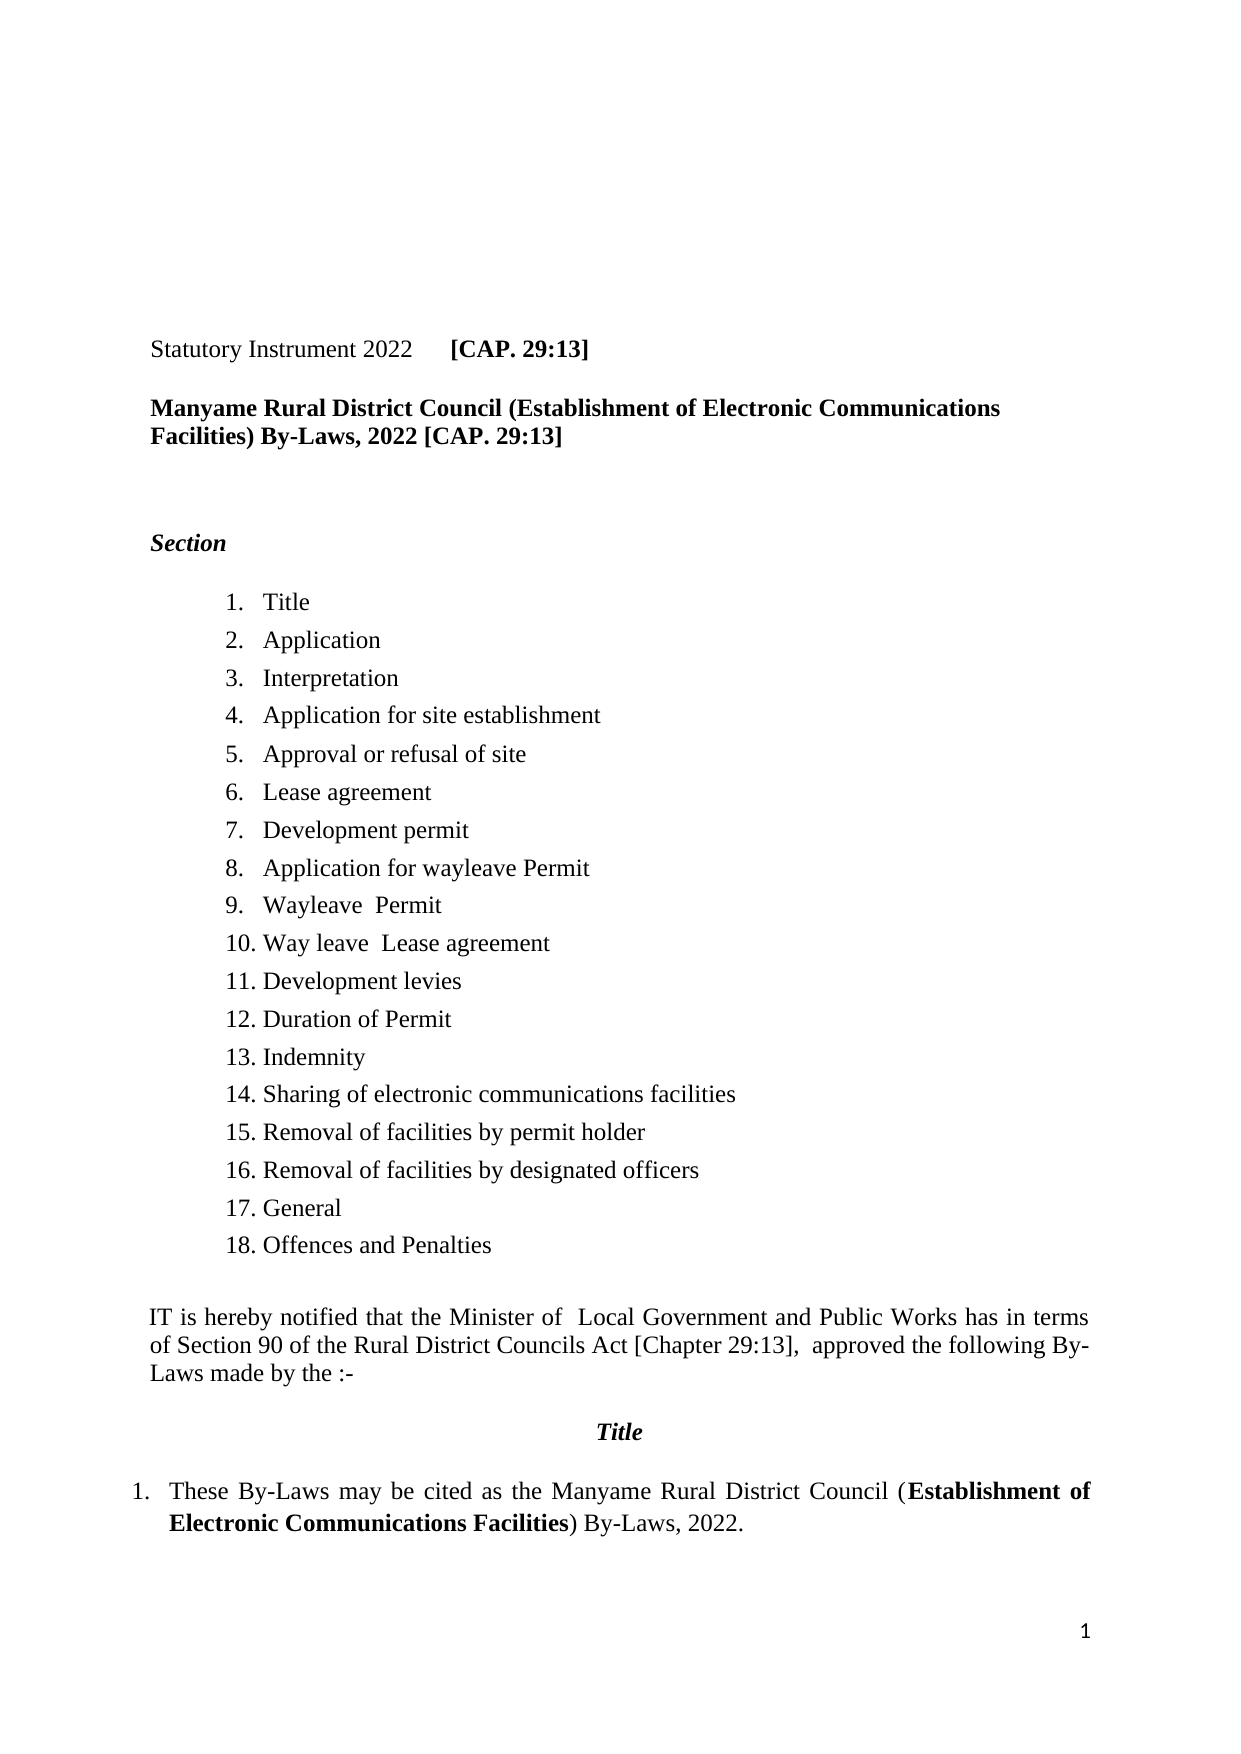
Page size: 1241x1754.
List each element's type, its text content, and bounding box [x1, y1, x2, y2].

list Approval or refusal of site [225, 739, 1091, 767]
text Manyame Rural District Council (Establishment of Electronic Communications Facilities) By-Laws, 2022 [CAP. 29:13] [150, 393, 1091, 450]
list These By-Laws may be cited as the Manyame Rural District Council (Establishment of Electronic Communications Facilities) By-Laws, 2022. [131, 1476, 1091, 1536]
list Development levies [225, 966, 1091, 995]
list General [225, 1193, 1091, 1222]
list Way leave Lease agreement [225, 928, 1091, 957]
list Indemnity [225, 1042, 1091, 1070]
list Interpretation [225, 663, 1091, 691]
text Section [150, 528, 1091, 557]
list Application [225, 625, 1091, 654]
list Removal of facilities by permit holder [225, 1117, 1091, 1146]
list Removal of facilities by designated officers [225, 1155, 1091, 1184]
list Application for site establishment [225, 701, 1091, 729]
list Wayleave Permit [225, 890, 1091, 919]
text Statutory Instrument 2022 [CAP. 29:13] [150, 334, 1091, 362]
list Application for wayleave Permit [225, 853, 1091, 881]
list Title [225, 587, 1091, 616]
list Lease agreement [225, 777, 1091, 805]
list Offences and Penalties [225, 1231, 1091, 1259]
text Title [148, 1417, 1092, 1446]
list Development permit [225, 815, 1091, 843]
list Duration of Permit [225, 1004, 1091, 1033]
list Sharing of electronic communications facilities [225, 1079, 1091, 1108]
text IT is hereby notified that the Minister of Local Government and Public Works has in terms of Section 90 of the Rural District Councils Act [Chapter 29:13], approved the following By-Laws made by the :- [148, 1303, 1091, 1386]
